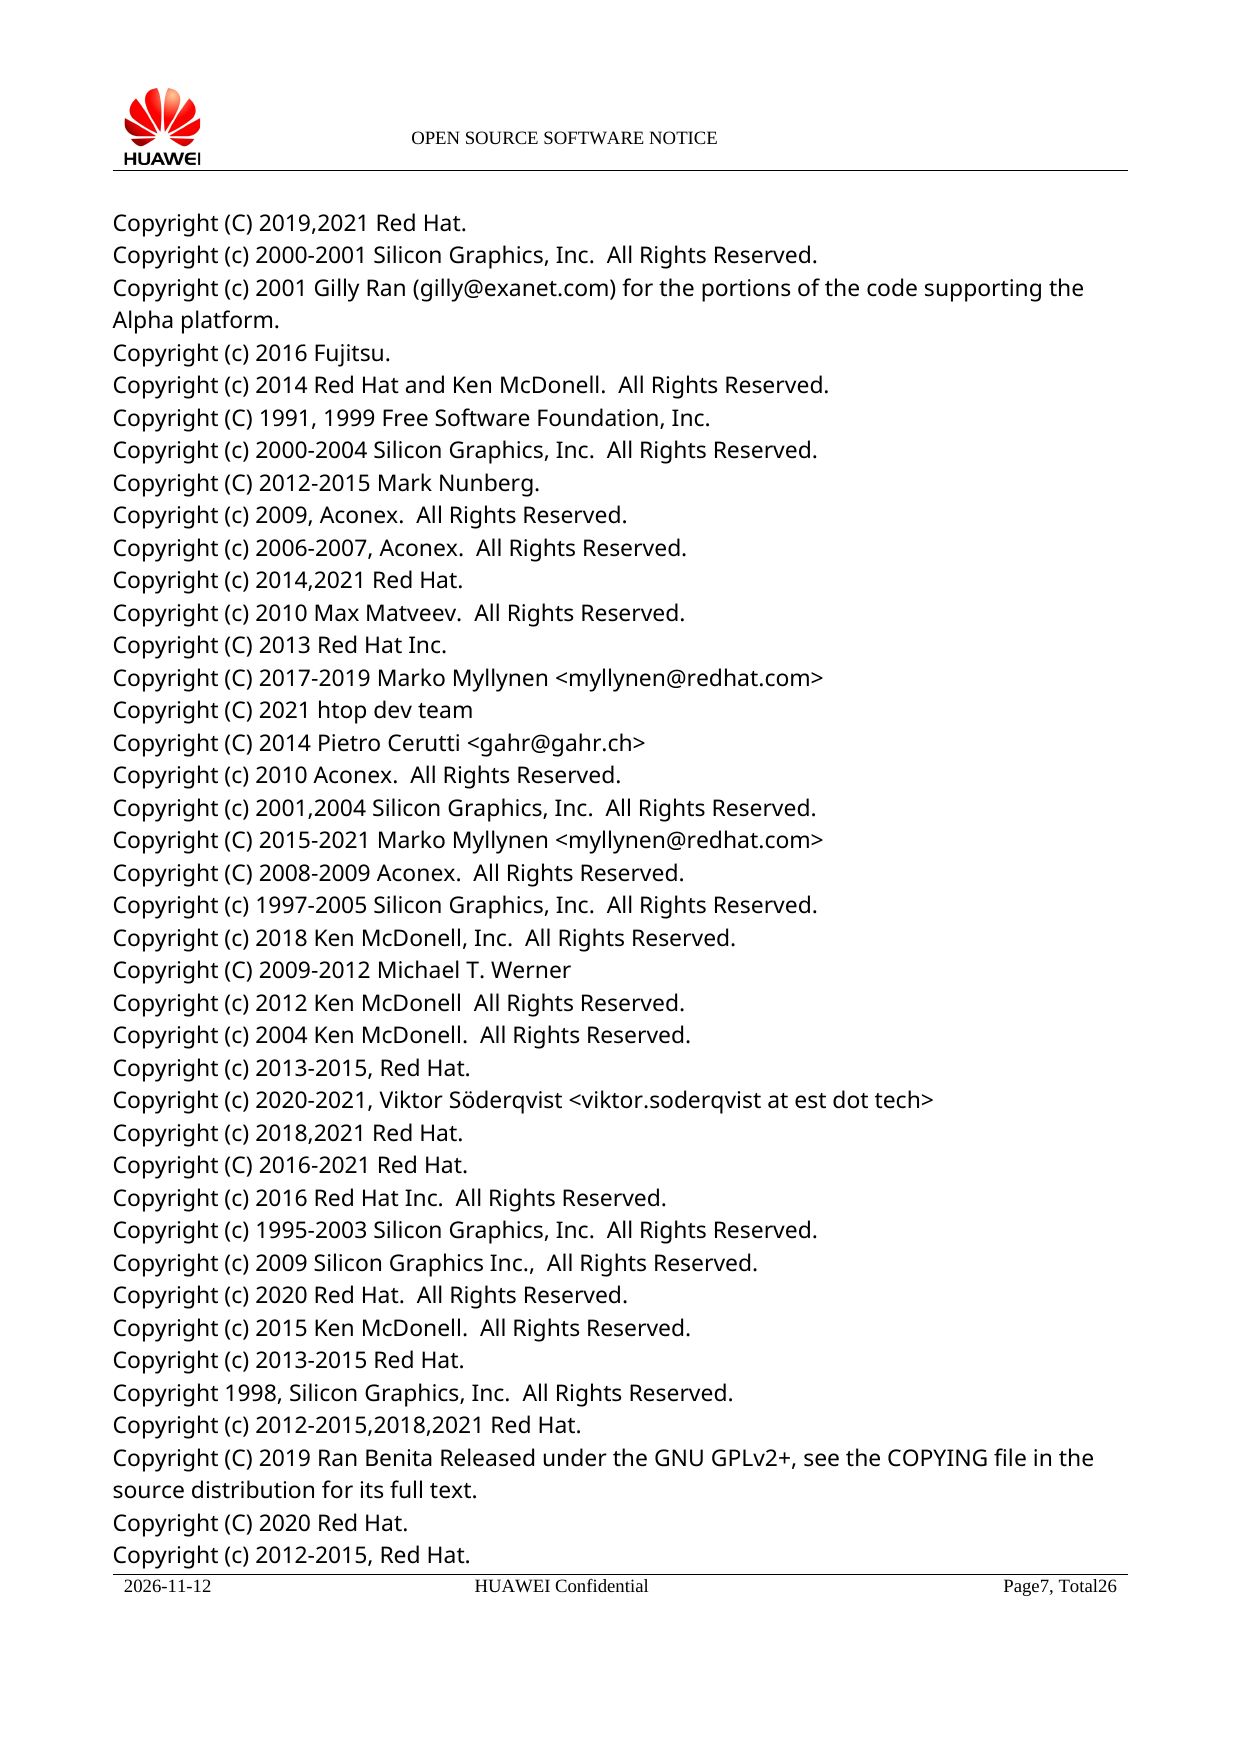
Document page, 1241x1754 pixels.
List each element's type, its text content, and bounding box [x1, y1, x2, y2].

picture [124, 88, 201, 165]
